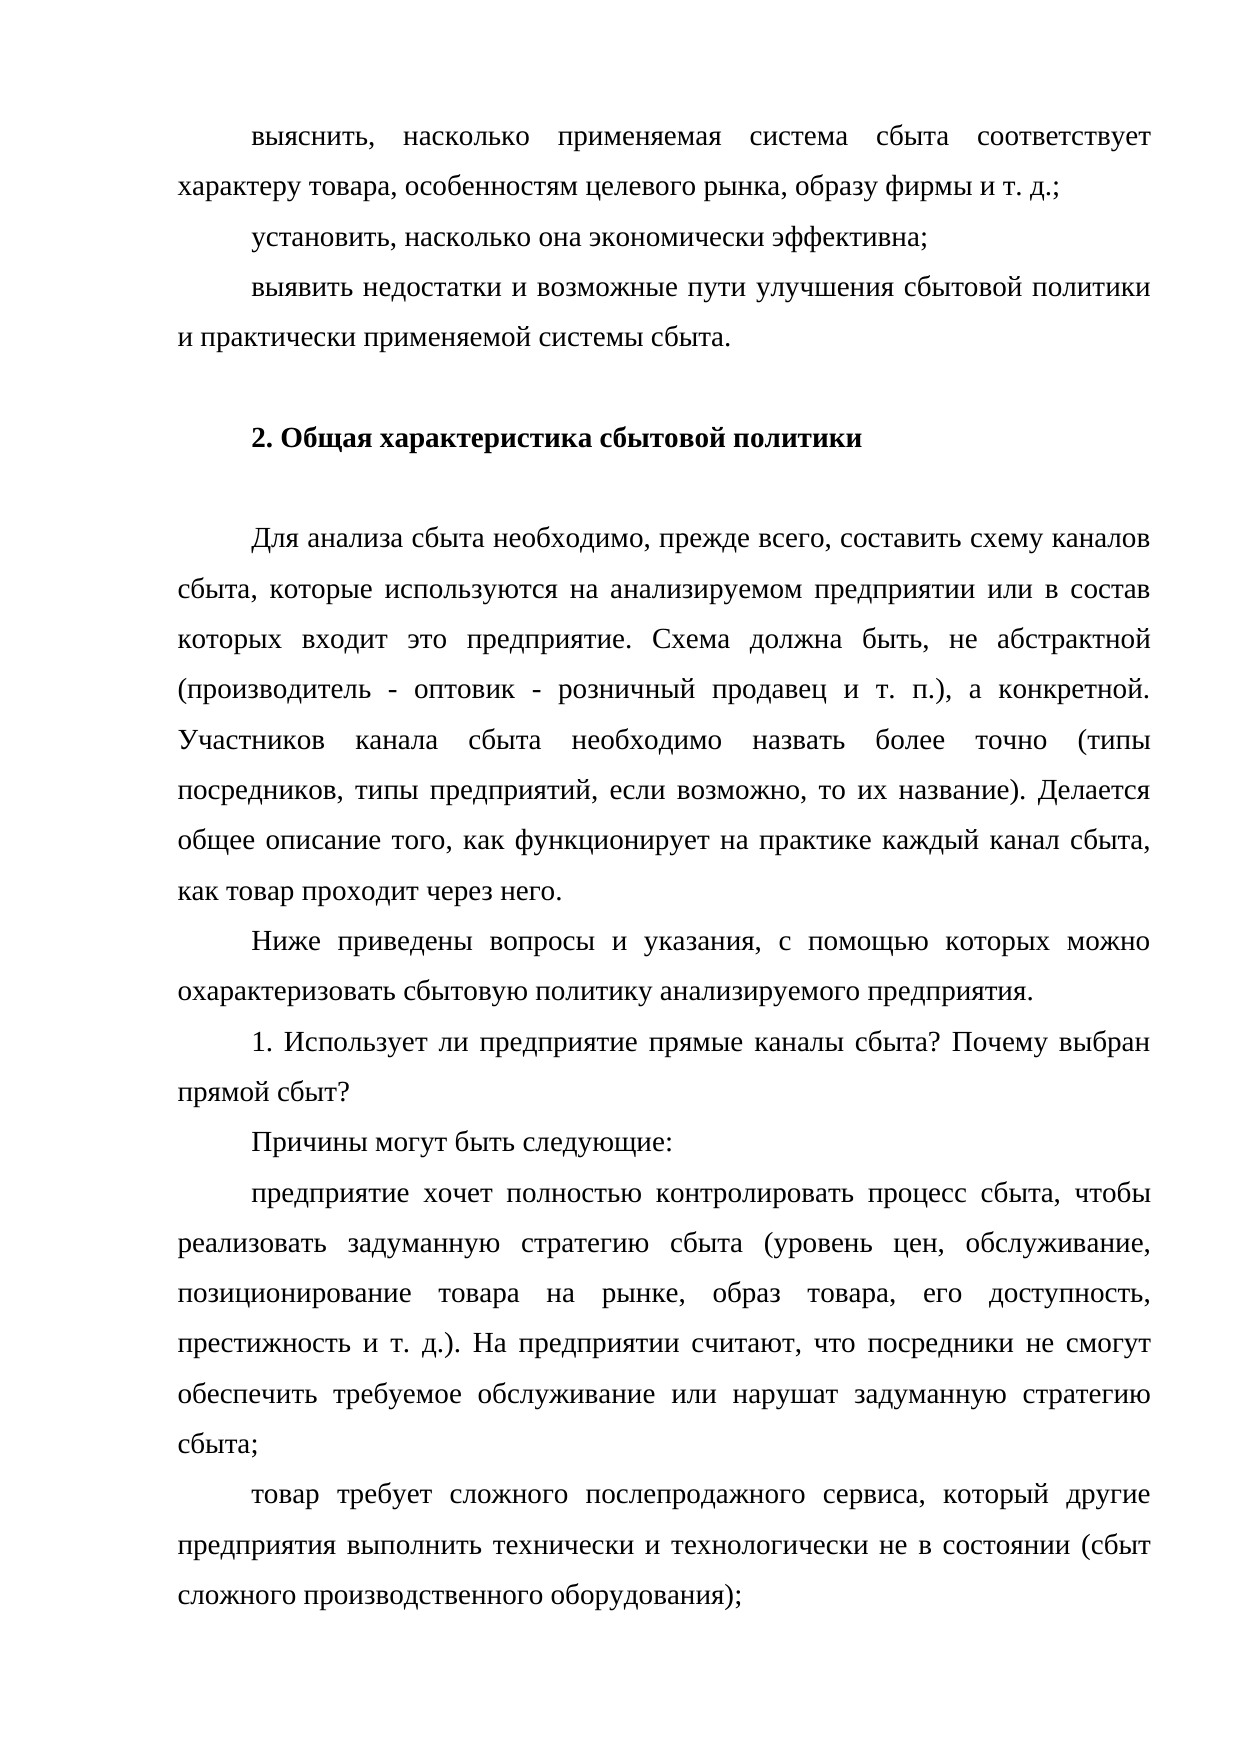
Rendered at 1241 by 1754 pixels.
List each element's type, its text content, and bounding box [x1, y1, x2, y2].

text выявить недостатки и возможные пути улучшения сбытовой политики и практически применяемой системы сбыта. [177, 269, 1152, 353]
text выяснить, насколько применяемая система сбыта соответствует характеру товара, особенностям целевого рынка, образу фирмы и т. д.; [177, 118, 1152, 202]
text Причины могут быть следующие: [177, 1124, 1152, 1158]
text Для анализа сбыта необходимо, прежде всего, составить схему каналов сбыта, которые используются на анализируемом предприятии или в состав которых входит это предприятие. Схема должна быть, не абстрактной (производитель - оптовик - розничный продавец и т. п.), а конкретной. Участников канала сбыта необходимо назвать более точно (типы посредников, типы предприятий, если возможно, то их название). Делается общее описание того, как функционирует на практике каждый канал сбыта, как товар проходит через него. [177, 521, 1152, 906]
text 1. Использует ли предприятие прямые каналы сбыта? Почему выбран прямой сбыт? [177, 1024, 1152, 1108]
text Ниже приведены вопросы и указания, с помощью которых можно охарактеризовать сбытовую политику анализируемого предприятия. [177, 923, 1152, 1007]
text 2. Общая характеристика сбытовой политики [177, 420, 1152, 453]
text установить, насколько она экономически эффективна; [177, 219, 1152, 252]
text предприятие хочет полностью контролировать процесс сбыта, чтобы реализовать задуманную стратегию сбыта (уровень цен, обслуживание, позиционирование товара на рынке, образ товара, его доступность, престижность и т. д.). На предприятии считают, что посредники не смогут обеспечить требуемое обслуживание или нарушат задуманную стратегию сбыта; [177, 1175, 1152, 1460]
text товар требует сложного послепродажного сервиса, который другие предприятия выполнить технически и технологически не в состоянии (сбыт сложного производственного оборудования); [177, 1477, 1152, 1611]
